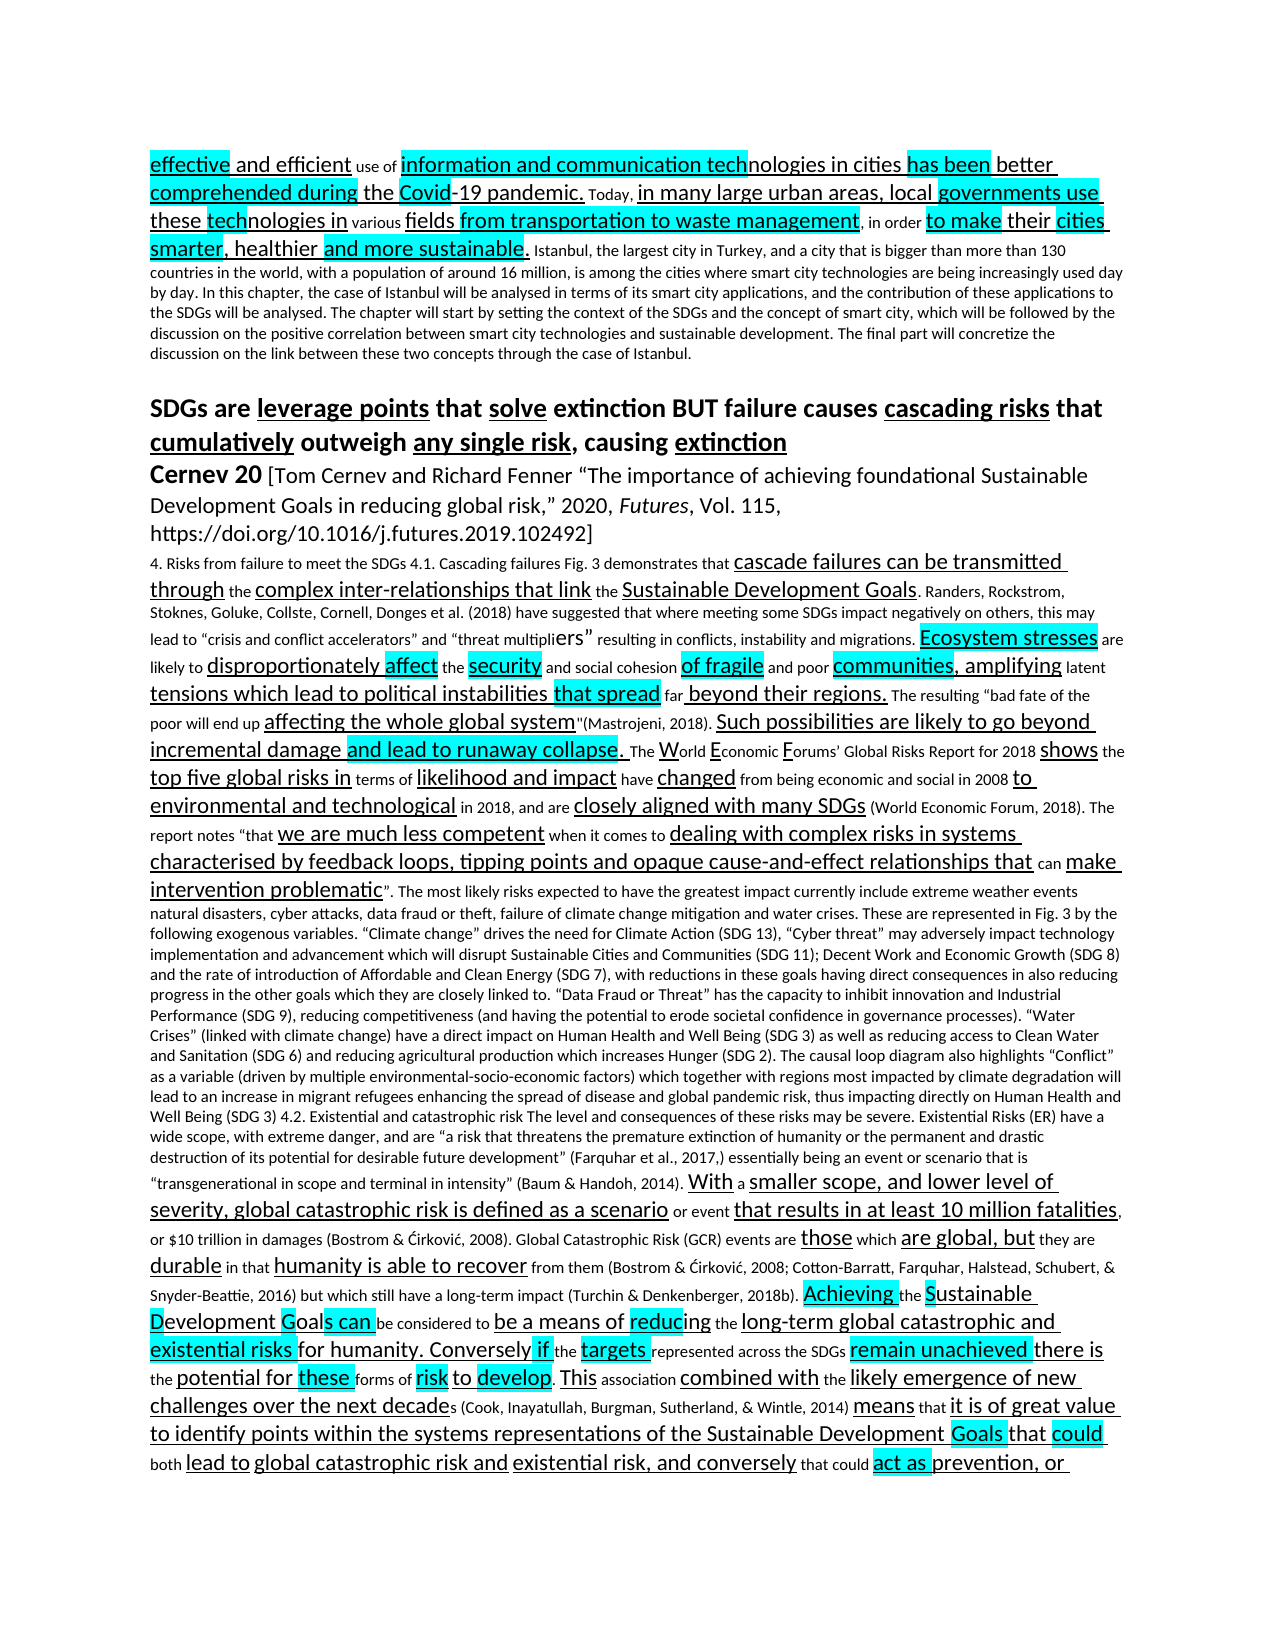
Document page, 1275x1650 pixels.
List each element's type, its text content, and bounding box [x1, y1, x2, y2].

subtitle SDGs are leverage points that solve extinction BUT failure causes cascading risks that cumulatively outweigh any single risk, causing extinction [150, 392, 1125, 458]
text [150, 150, 1125, 364]
text Cernev 20 [Tom Cernev and Richard Fenner “The importance of achieving foundational Sustainable Development Goals in reducing global risk,” 2020, Futures, Vol. 115, https://doi.org/10.1016/j.futures.2019.102492] [150, 458, 1125, 547]
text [150, 547, 1125, 1476]
